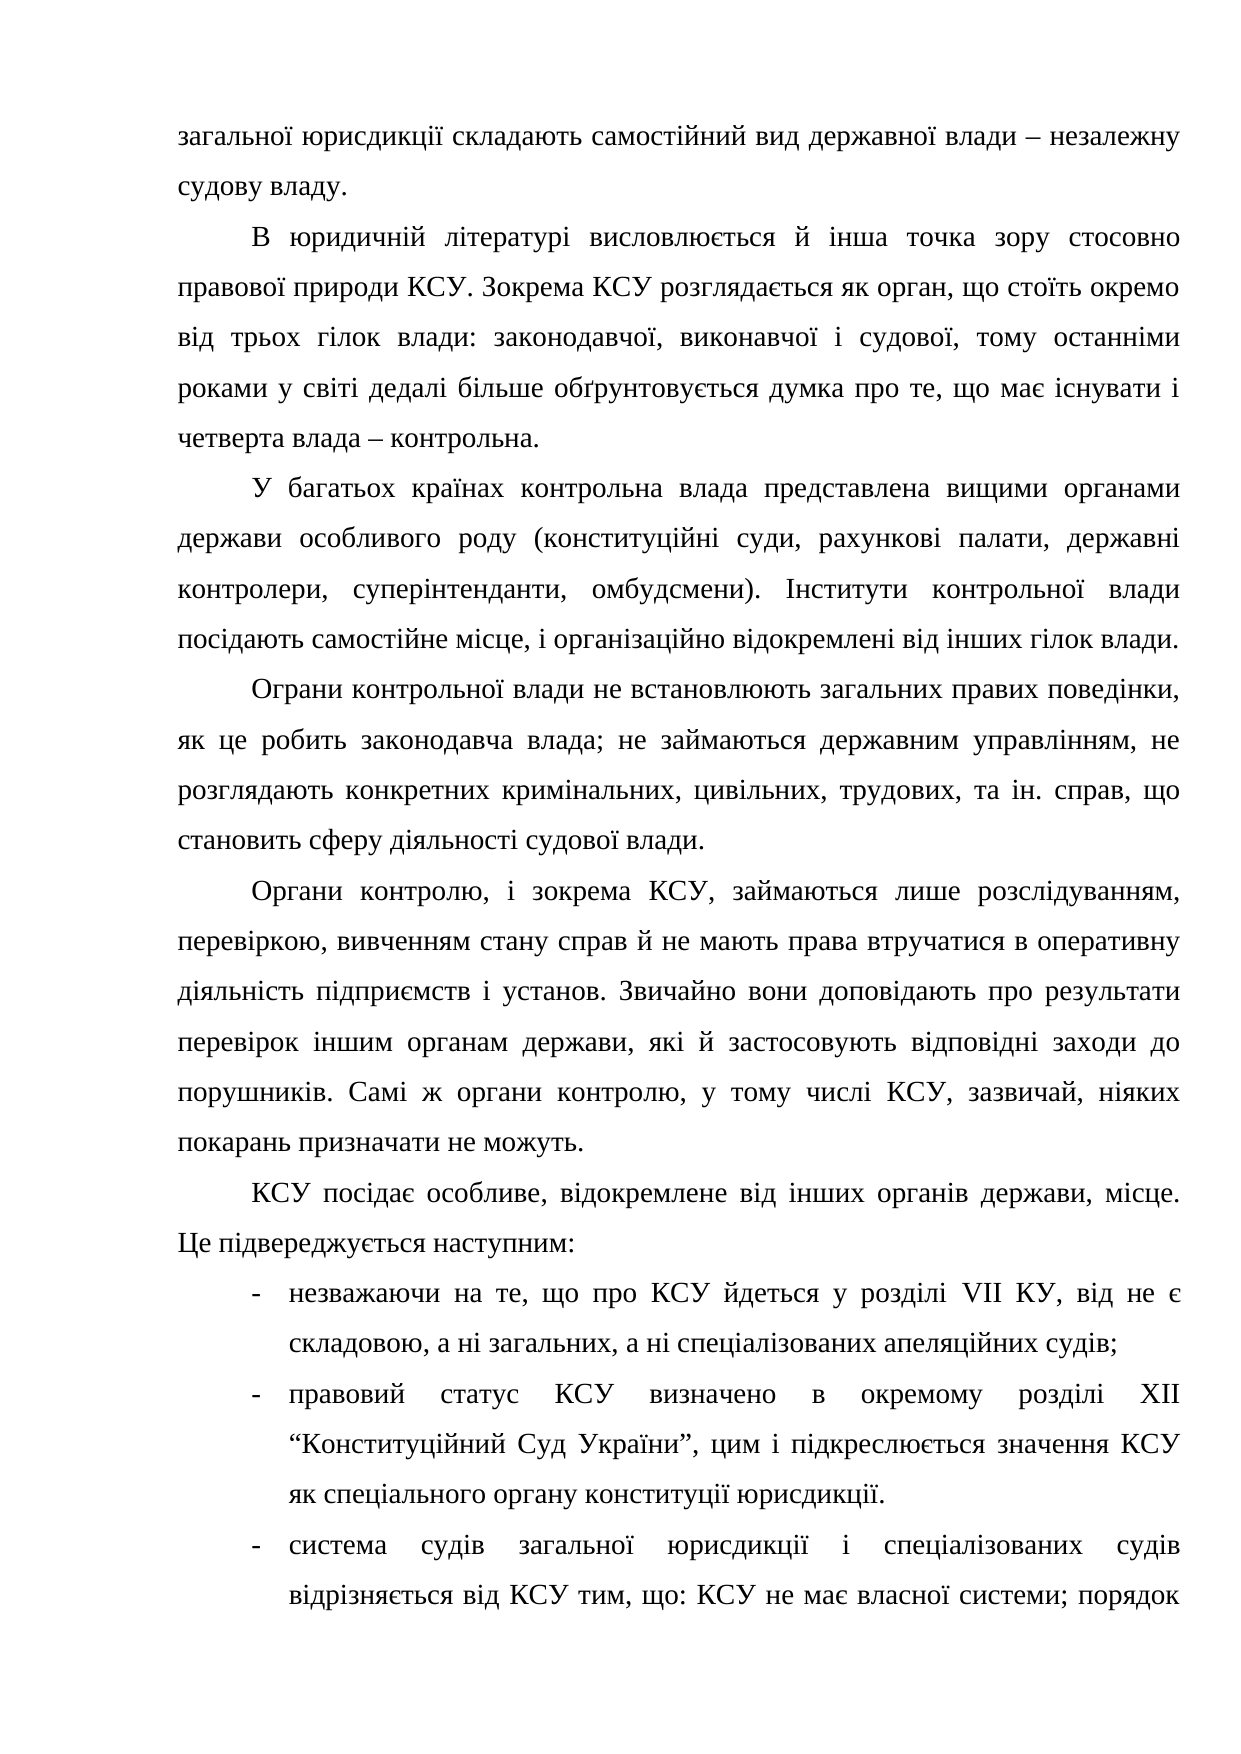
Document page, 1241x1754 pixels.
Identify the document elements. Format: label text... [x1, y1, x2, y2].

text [177, 118, 1181, 202]
text У багатьох країнах контрольна влада представлена вищими органами держави особливого роду (конституційні суди, рахункові палати, державні контролери, суперінтенданти, омбудсмени). Інститути контрольної влади посідають самостійне місце, і організаційно відокремлені від інших гілок влади. [177, 470, 1181, 655]
list правовий статус КСУ визначено в окремому розділі ХІІ “Конституційний Суд України”, цим і підкреслюється значення КСУ як спеціального органу конституції юрисдикції. [251, 1376, 1181, 1510]
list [251, 1527, 1181, 1611]
text Органи контролю, і зокрема КСУ, займаються лише розслідуванням, перевіркою, вивченням стану справ й не мають права втручатися в оперативну діяльність підприємств і установ. Звичайно вони доповідають про результати перевірок іншим органам держави, які й застосовують відповідні заходи до порушників. Самі ж органи контролю, у тому числі КСУ, зазвичай, ніяких покарань призначати не можуть. [177, 873, 1181, 1158]
text КСУ посідає особливе, відокремлене від інших органів держави, місце. Це підвереджується наступним: [177, 1175, 1181, 1258]
text Ограни контрольної влади не встановлюють загальних правих поведінки, як це робить законодавча влада; не займаються державним управлінням, не розглядають конкретних кримінальних, цивільних, трудових, та ін. справ, що становить сферу діяльності судової влади. [177, 672, 1181, 856]
text В юридичній літературі висловлюється й інша точка зору стосовно правової природи КСУ. Зокрема КСУ розглядається як орган, що стоїть окремо від трьох гілок влади: законодавчої, виконавчої і судової, тому останніми роками у світі дедалі більше обґрунтовується думка про те, що має існувати і четверта влада – контрольна. [177, 219, 1181, 453]
list незважаючи на те, що про КСУ йдеться у розділі VІІ КУ, від не є складовою, а ні загальних, а ні спеціалізованих апеляційних судів; [251, 1275, 1181, 1359]
